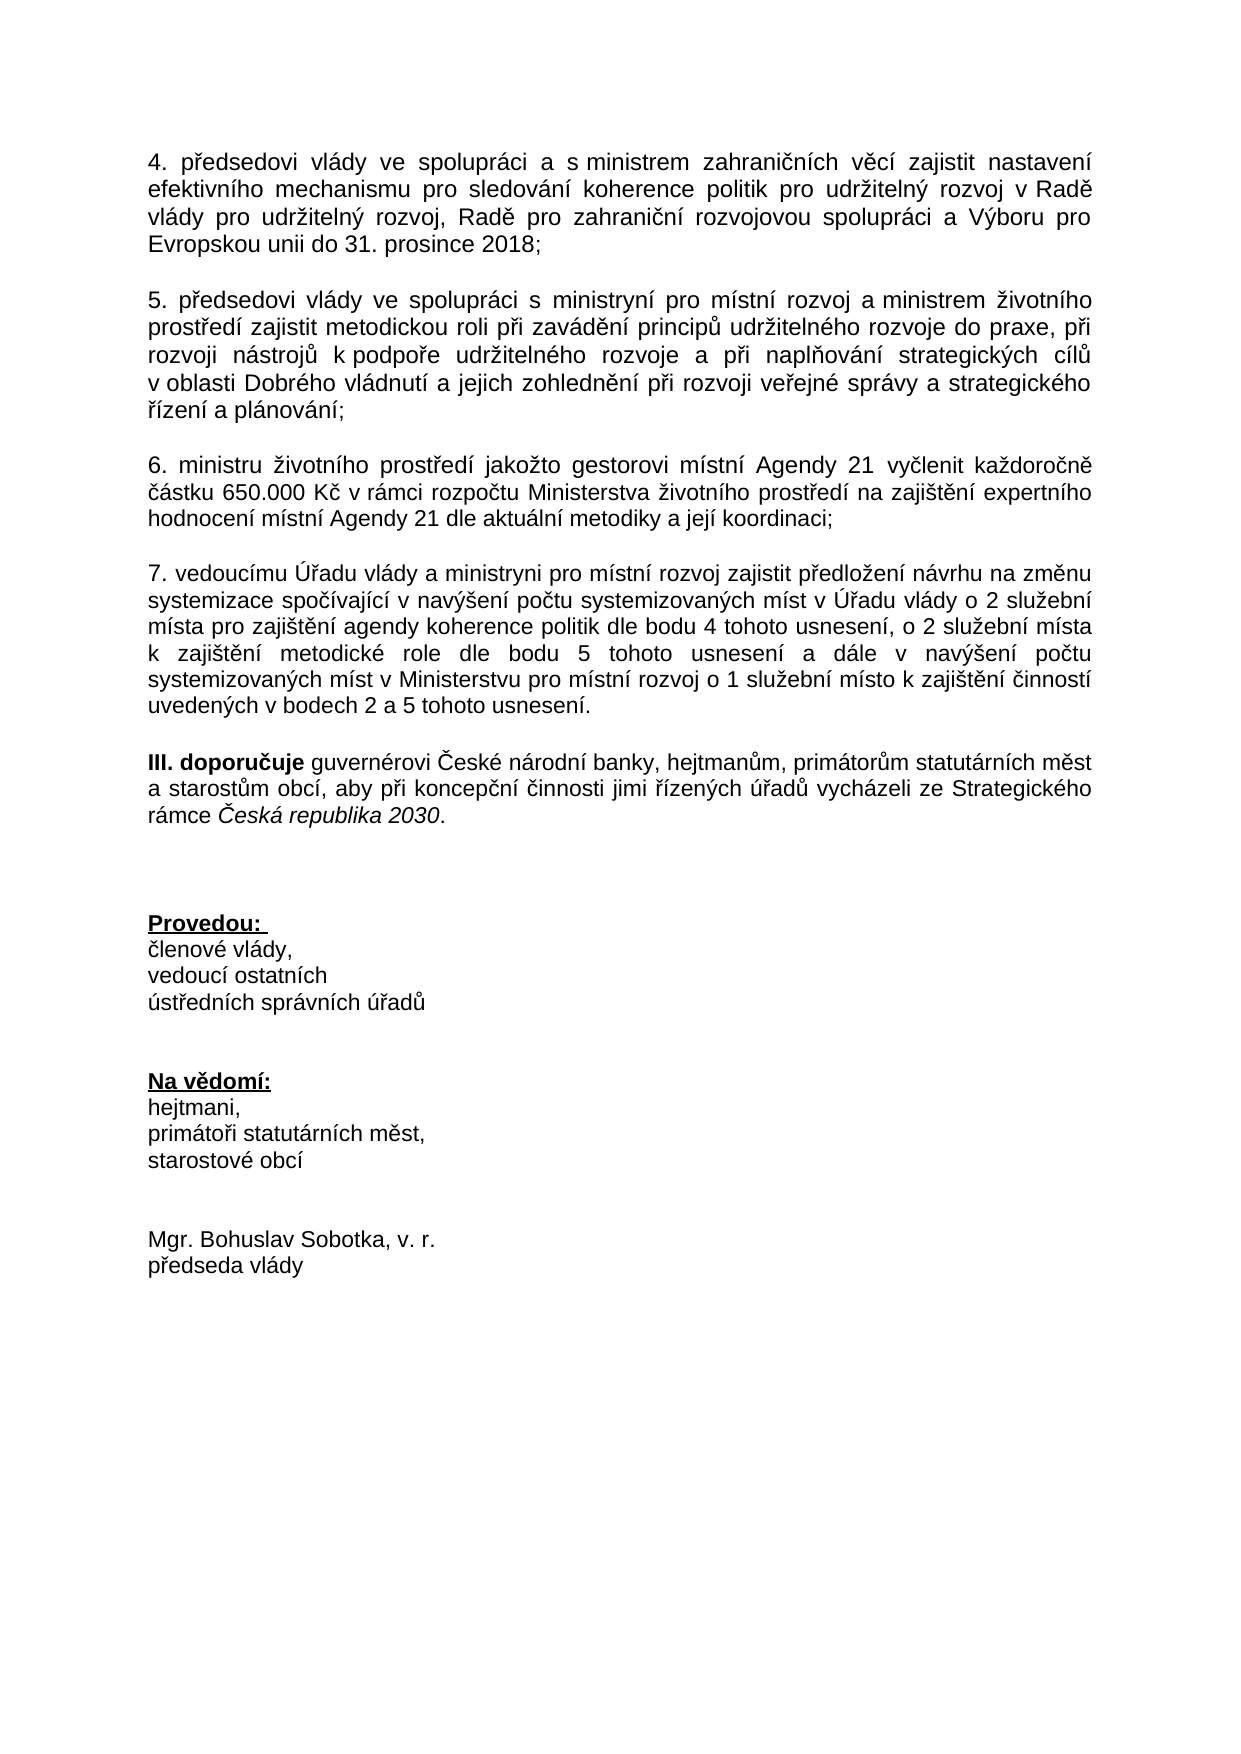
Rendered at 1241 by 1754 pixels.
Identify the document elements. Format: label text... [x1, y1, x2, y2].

text hejtmani, [148, 1094, 1093, 1120]
text 7. vedoucímu Úřadu vlády a ministryni pro místní rozvoj zajistit předložení návrhu na změnu systemizace spočívající v navýšení počtu systemizovaných míst v Úřadu vlády o 2 služební místa pro zajištění agendy koherence politik dle bodu 4 tohoto usnesení, o 2 služební místa k zajištění metodické role dle bodu 5 tohoto usnesení a dále v navýšení počtu systemizovaných míst v Ministerstvu pro místní rozvoj o 1 služební místo k zajištění činností uvedených v bodech 2 a 5 tohoto usnesení. [148, 559, 1093, 718]
text členové vlády, [148, 936, 1093, 962]
text vedoucí ostatních [148, 962, 1093, 989]
text primátoři statutárních měst, [148, 1120, 1093, 1147]
text 5. předsedovi vlády ve spolupráci s ministryní pro místní rozvoj a ministrem životního prostředí zajistit metodickou roli při zavádění principů udržitelného rozvoje do praxe, při rozvoji nástrojů k podpoře udržitelného rozvoje a při naplňování strategických cílů v oblasti Dobrého vládnutí a jejich zohlednění při rozvoji veřejné správy a strategického řízení a plánování; [148, 286, 1093, 424]
text ústředních správních úřadů [148, 989, 1093, 1015]
text 6. ministru životního prostředí jakožto gestorovi místní Agendy 21 vyčlenit každoročně částku 650.000 Kč v rámci rozpočtu Ministerstva životního prostředí na zajištění expertního hodnocení místní Agendy 21 dle aktuální metodiky a její koordinaci; [148, 451, 1093, 532]
text III. doporučuje guvernérovi České národní banky, hejtmanům, primátorům statutárních měst a starostům obcí, aby při koncepční činnosti jimi řízených úřadů vycházeli ze Strategického rámce Česká republika 2030. [148, 749, 1093, 828]
text Mgr. Bohuslav Sobotka, v. r. [148, 1226, 1093, 1252]
text Na vědomí: [148, 1068, 1093, 1094]
text Provedou: [148, 909, 1093, 936]
text starostové obcí [148, 1147, 1093, 1173]
text 4. předsedovi vlády ve spolupráci a s ministrem zahraničních věcí zajistit nastavení efektivního mechanismu pro sledování koherence politik pro udržitelný rozvoj v Radě vlády pro udržitelný rozvoj, Radě pro zahraniční rozvojovou spolupráci a Výboru pro Evropskou unii do 31. prosince 2018; [148, 148, 1093, 258]
text předseda vlády [148, 1252, 1093, 1278]
